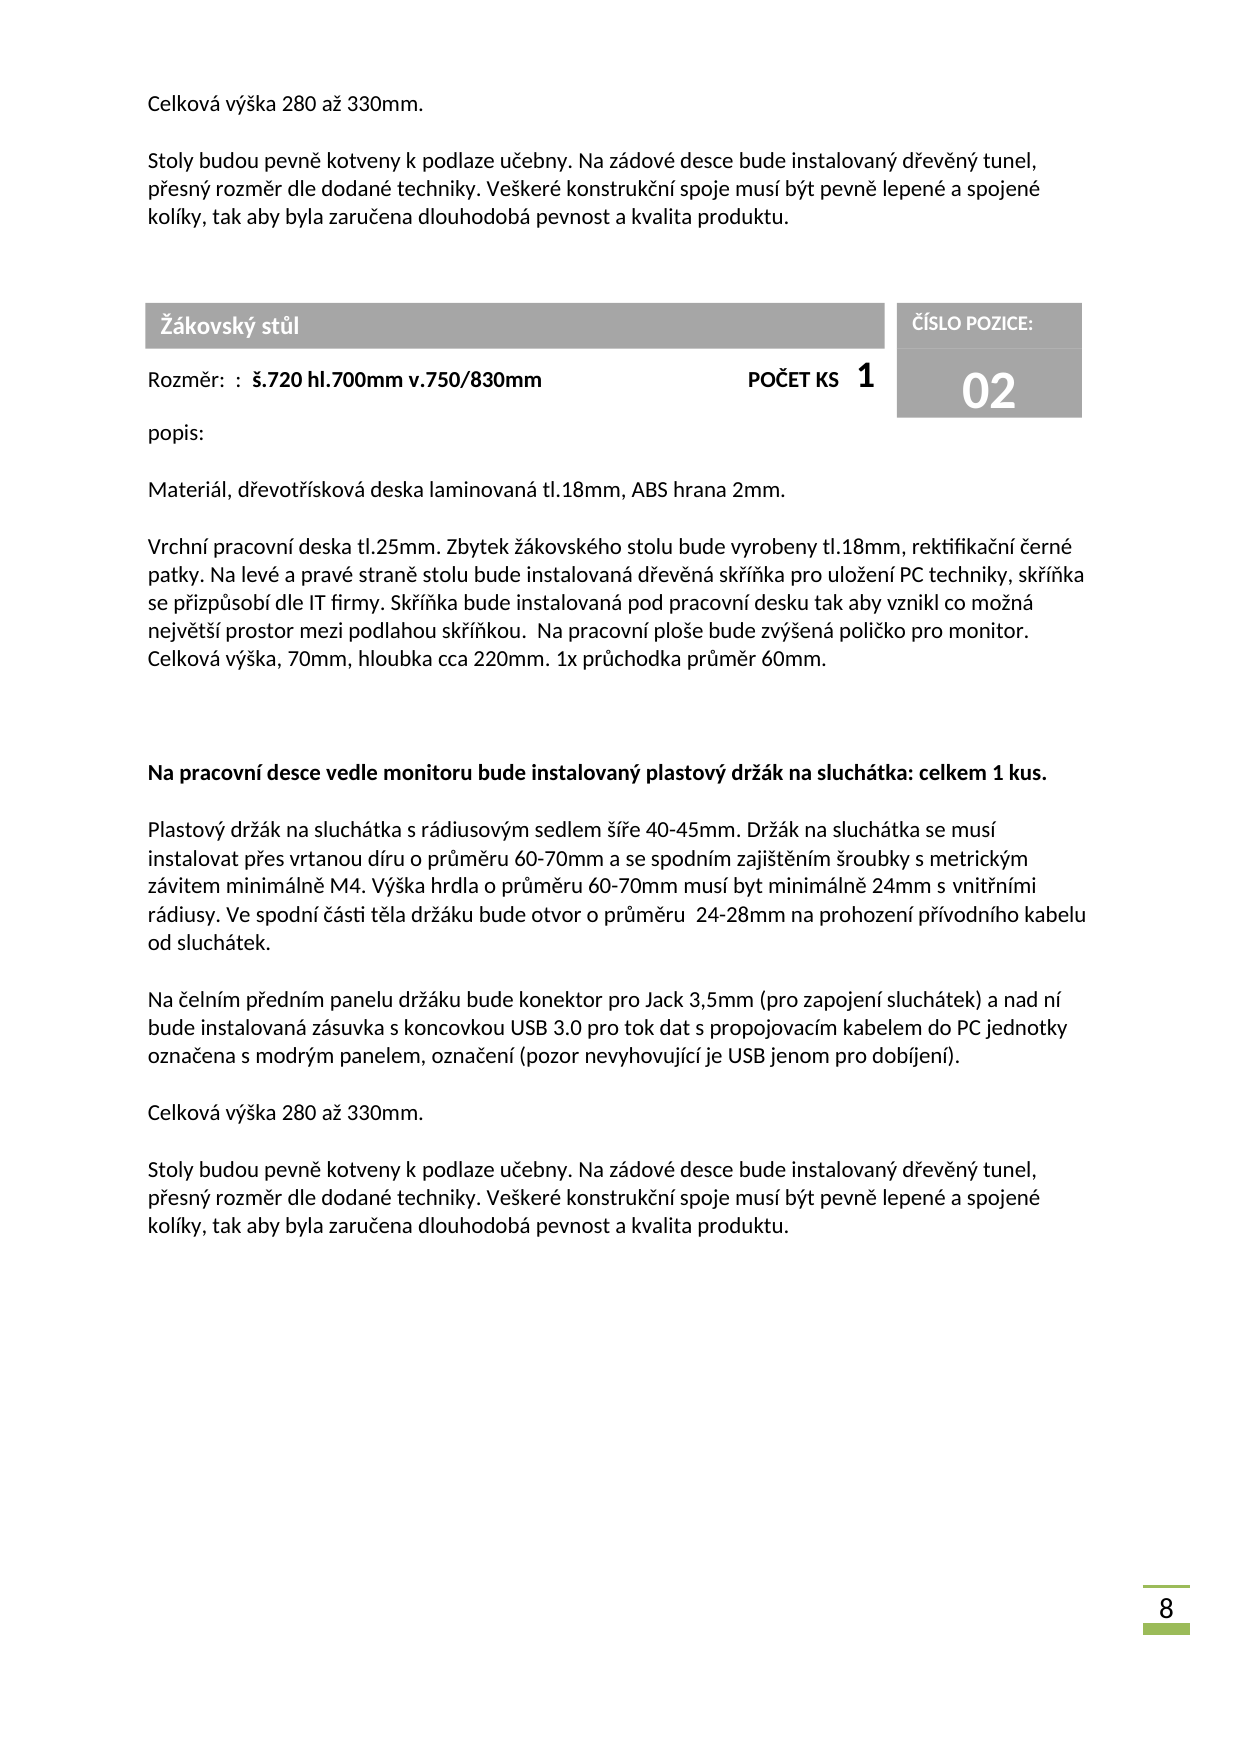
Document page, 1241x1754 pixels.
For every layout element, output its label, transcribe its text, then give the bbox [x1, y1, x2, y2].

text Materiál, dřevotřísková deska laminovaná tl.18mm, ABS hrana 2mm. [148, 475, 1092, 503]
text Na čelním předním panelu držáku bude konektor pro Jack 3,5mm (pro zapojení sluchátek) a nad ní bude instalovaná zásuvka s koncovkou USB 3.0 pro tok dat s propojovacím kabelem do PC jednotky označena s modrým panelem, označení (pozor nevyhovující je USB jenom pro dobíjení). [148, 985, 1092, 1069]
text Celková výška 280 až 330mm. [148, 89, 1092, 117]
text Stoly budou pevně kotveny k podlaze učebny. Na zádové desce bude instalovaný dřevěný tunel, přesný rozměr dle dodané techniky. Veškeré konstrukční spoje musí být pevně lepené a spojené kolíky, tak aby byla zaručena dlouhodobá pevnost a kvalita produktu. [148, 1155, 1092, 1239]
text Plastový držák na sluchátka s rádiusovým sedlem šíře 40-45mm. Držák na sluchátka se musí instalovat přes vrtanou díru o průměru 60-70mm a se spodním zajištěním šroubky s metrickým závitem minimálně M4. Výška hrdla o průměru 60-70mm musí byt minimálně 24mm s vnitřními rádiusy. Ve spodní části těla držáku bude otvor o průměru 24-28mm na prohození přívodního kabelu od sluchátek. [148, 816, 1092, 956]
text Vrchní pracovní deska tl.25mm. Zbytek žákovského stolu bude vyrobeny tl.18mm, rektifikační černé patky. Na levé a pravé straně stolu bude instalovaná dřevěná skříňka pro uložení PC techniky, skříňka se přizpůsobí dle IT firmy. Skříňka bude instalovaná pod pracovní desku tak aby vznikl co možná největší prostor mezi podlahou skříňkou. Na pracovní ploše bude zvýšená poličko pro monitor. Celková výška, 70mm, hloubka cca 220mm. 1x průchodka průměr 60mm. [148, 532, 1092, 672]
text popis: [148, 418, 1092, 446]
text Na pracovní desce vedle monitoru bude instalovaný plastový držák na sluchátka: celkem 1 kus. [148, 758, 1092, 786]
text Celková výška 280 až 330mm. [148, 1098, 1092, 1126]
text Stoly budou pevně kotveny k podlaze učebny. Na zádové desce bude instalovaný dřevěný tunel, přesný rozměr dle dodané techniky. Veškeré konstrukční spoje musí být pevně lepené a spojené kolíky, tak aby byla zaručena dlouhodobá pevnost a kvalita produktu. [148, 146, 1092, 230]
text Rozměr: : š.720 hl.700mm v.750/830mm POČET KS 1 [148, 351, 896, 397]
